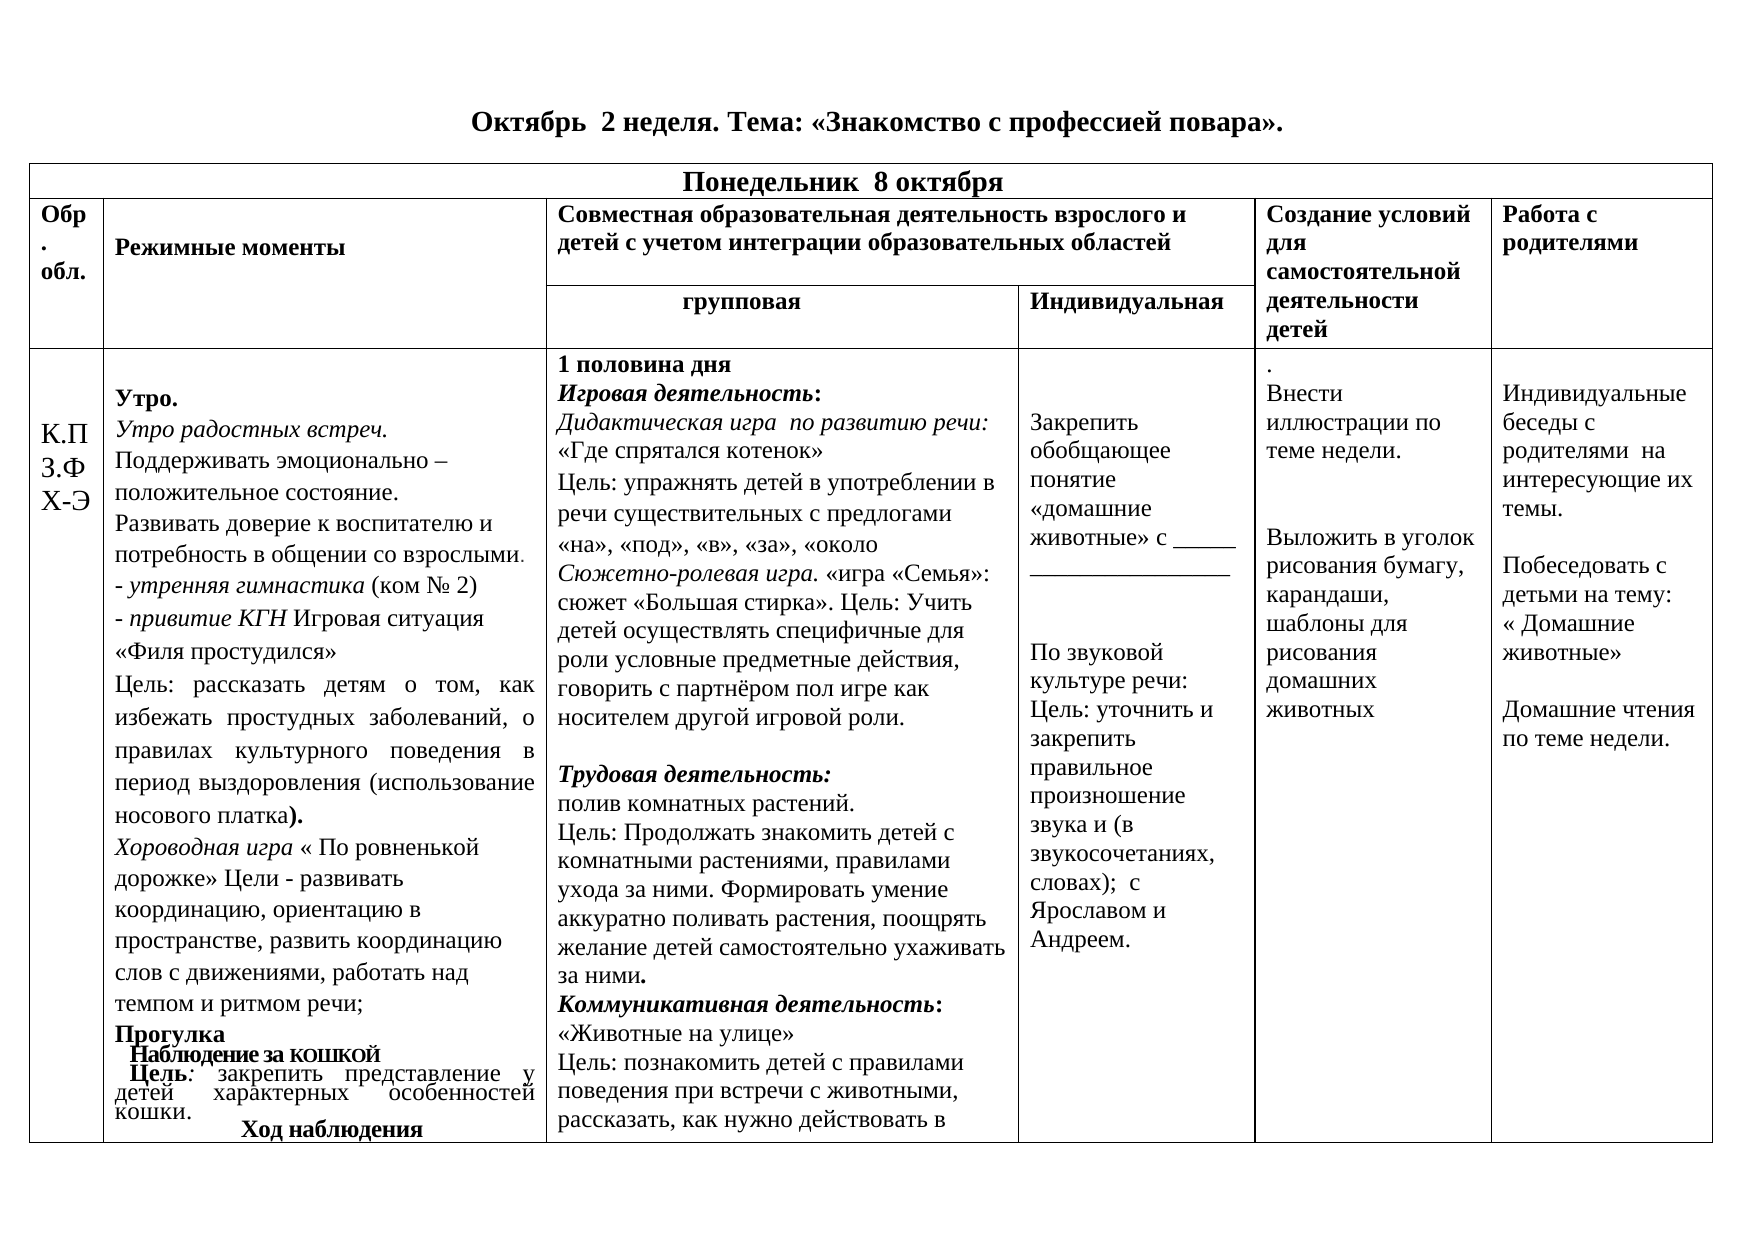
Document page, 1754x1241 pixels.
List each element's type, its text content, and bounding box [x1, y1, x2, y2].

table_cell Создание условий для самостоятельной деятельности детей [1256, 199, 1491, 348]
table_cell К.П З.ФХ-Э [30, 349, 103, 1142]
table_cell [1492, 349, 1712, 1142]
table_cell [547, 349, 1018, 1142]
table_cell Режимные моменты [104, 199, 546, 348]
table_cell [1019, 349, 1254, 1142]
table_cell групповая [547, 286, 1018, 348]
table_cell Обр. обл. [30, 199, 103, 348]
text Октябрь 2 неделя. Тема: «Знакомство с профессией повара». [118, 104, 1636, 137]
table_cell Совместная образовательная деятельность взрослого и детей с учетом интеграции образовательных областей [547, 199, 1254, 285]
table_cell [1256, 349, 1491, 1142]
table_cell Индивидуальная [1019, 286, 1254, 348]
table_cell Работа с родителями [1492, 199, 1712, 348]
table_header Понедельник 8 октября [30, 164, 1712, 198]
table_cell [104, 349, 546, 1142]
